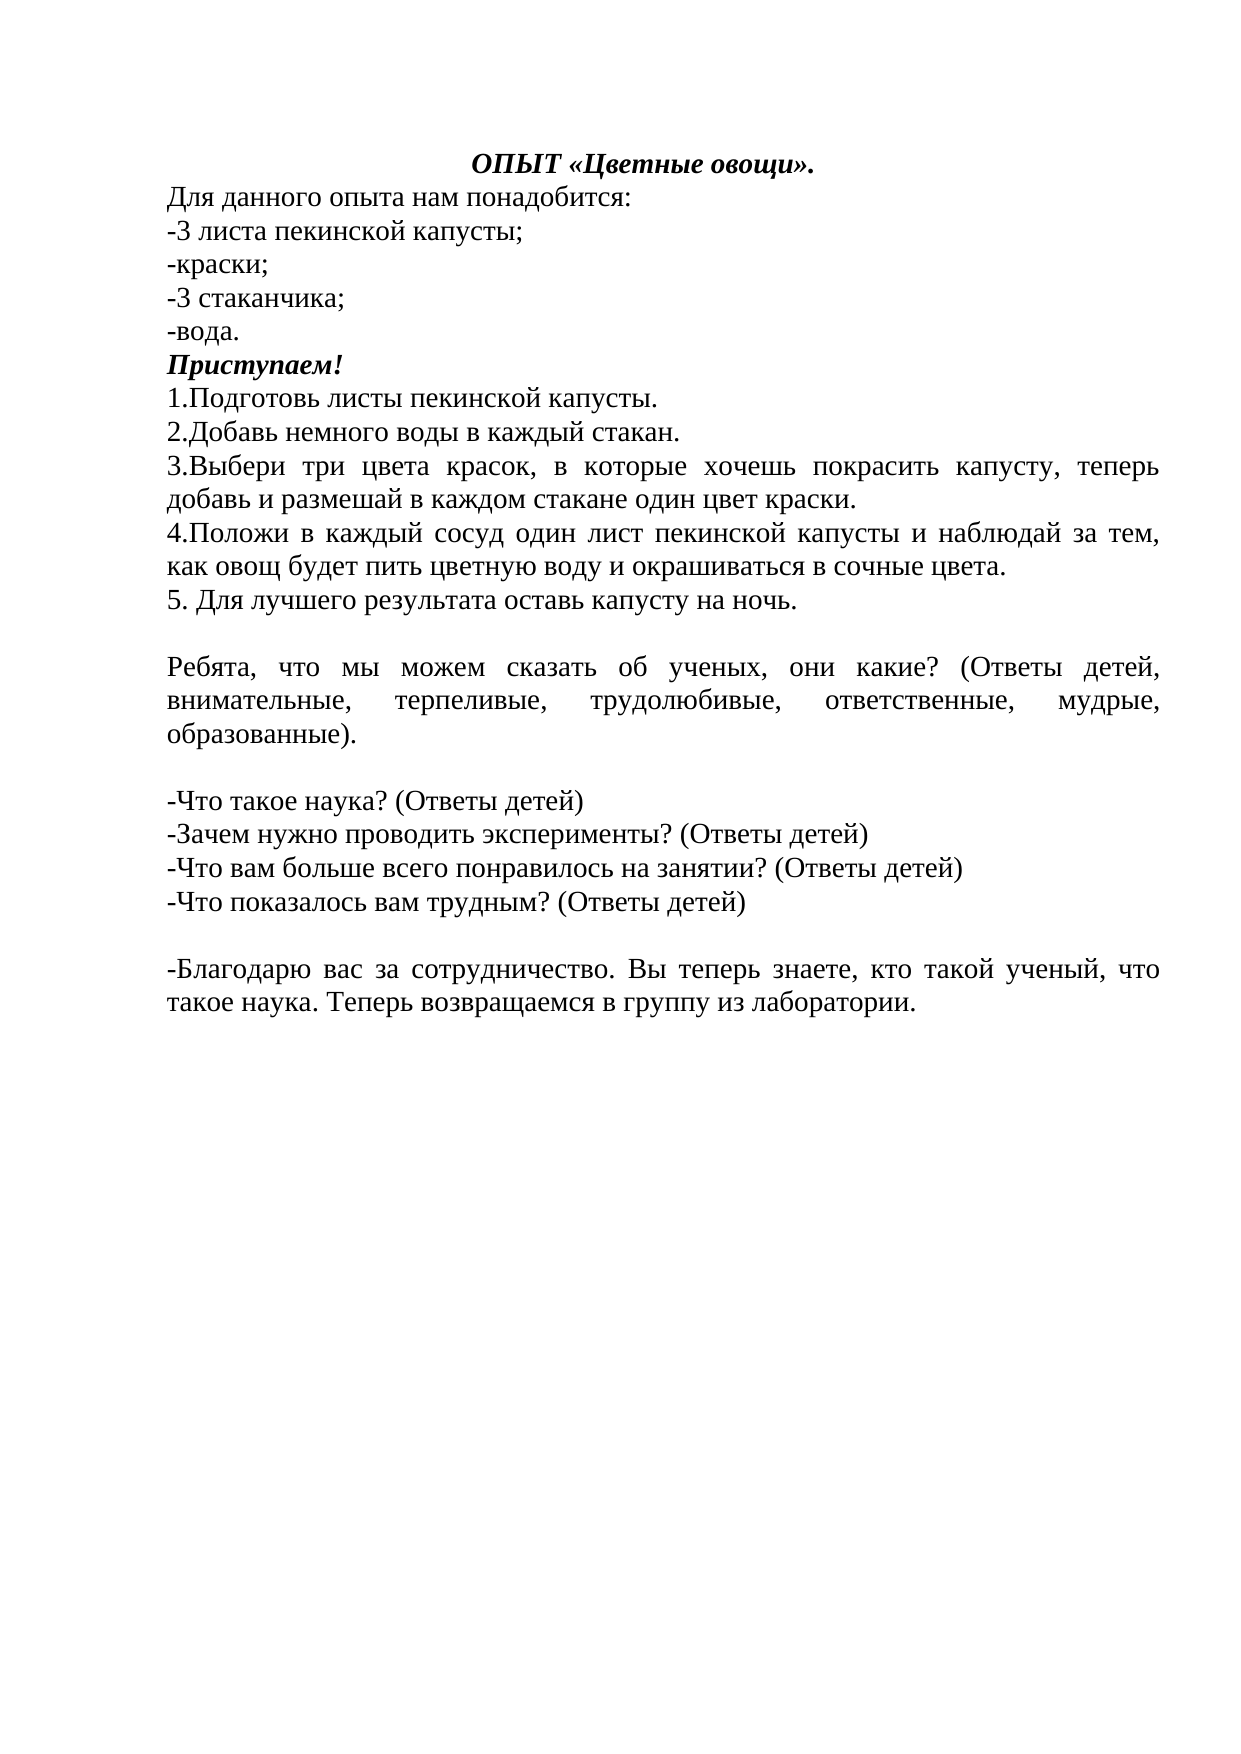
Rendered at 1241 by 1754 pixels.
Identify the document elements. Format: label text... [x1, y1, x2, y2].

text -Что показалось вам трудным? (Ответы детей) [167, 884, 1161, 917]
text 3.Выбери три цвета красок, в которые хочешь покрасить капусту, теперь добавь и размешай в каждом стакане один цвет краски. [167, 448, 1161, 515]
text -Зачем нужно проводить эксперименты? (Ответы детей) [167, 817, 1161, 850]
text Для данного опыта нам понадобится: [167, 179, 1161, 213]
text -3 стаканчика; [167, 280, 1161, 313]
text 4.Положи в каждый сосуд один лист пекинской капусты и наблюдай за тем, как овощ будет пить цветную воду и окрашиваться в сочные цвета. [167, 515, 1161, 582]
text -Что такое наука? (Ответы детей) [167, 783, 1161, 817]
text -3 листа пекинской капусты; [167, 213, 1161, 246]
text -краски; [167, 246, 1161, 280]
text 2.Добавь немного воды в каждый стакан. [167, 414, 1161, 448]
text 5. Для лучшего результата оставь капусту на ночь. [167, 582, 1161, 615]
text Ребята, что мы можем сказать об ученых, они какие? (Ответы детей, внимательные, терпеливые, трудолюбивые, ответственные, мудрые, образованные). [167, 649, 1161, 749]
subtitle ОПЫТ «Цветные овощи». [471, 146, 858, 179]
text -Благодарю вас за сотрудничество. Вы теперь знаете, кто такой ученый, что такое наука. Теперь возвращаемся в группу из лаборатории. [167, 951, 1161, 1018]
text -вода. [167, 313, 1161, 347]
text 1.Подготовь листы пекинской капусты. [167, 381, 1161, 414]
text -Что вам больше всего понравилось на занятии? (Ответы детей) [167, 850, 1161, 884]
text Приступаем! [167, 347, 1161, 381]
